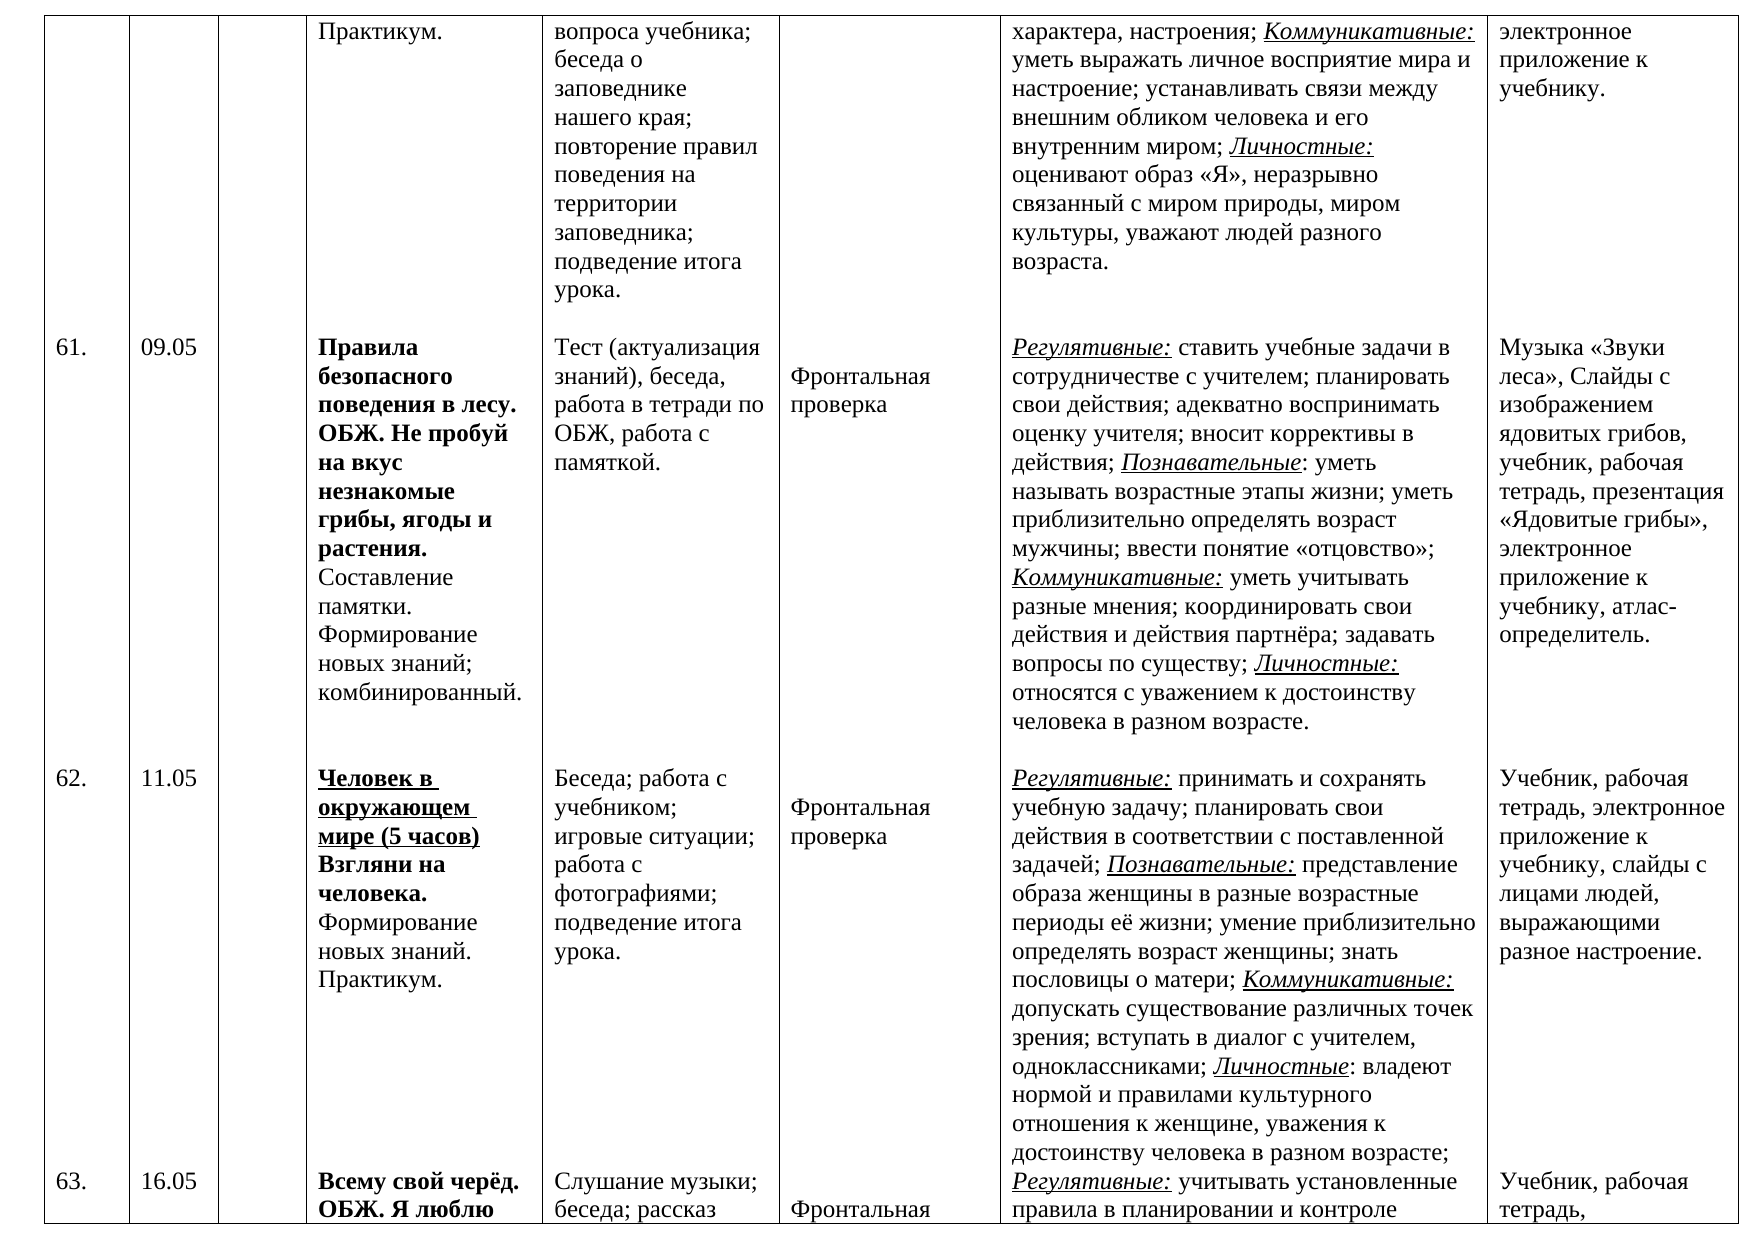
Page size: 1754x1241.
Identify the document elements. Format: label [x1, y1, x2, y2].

table_cell [130, 16, 218, 1223]
table_cell [219, 16, 306, 1223]
table_cell [780, 16, 1000, 1223]
table_cell [307, 16, 542, 1223]
table_cell [45, 16, 129, 1223]
table_cell [1001, 16, 1487, 1223]
table_cell [1488, 16, 1738, 1223]
table_cell [543, 16, 779, 1223]
